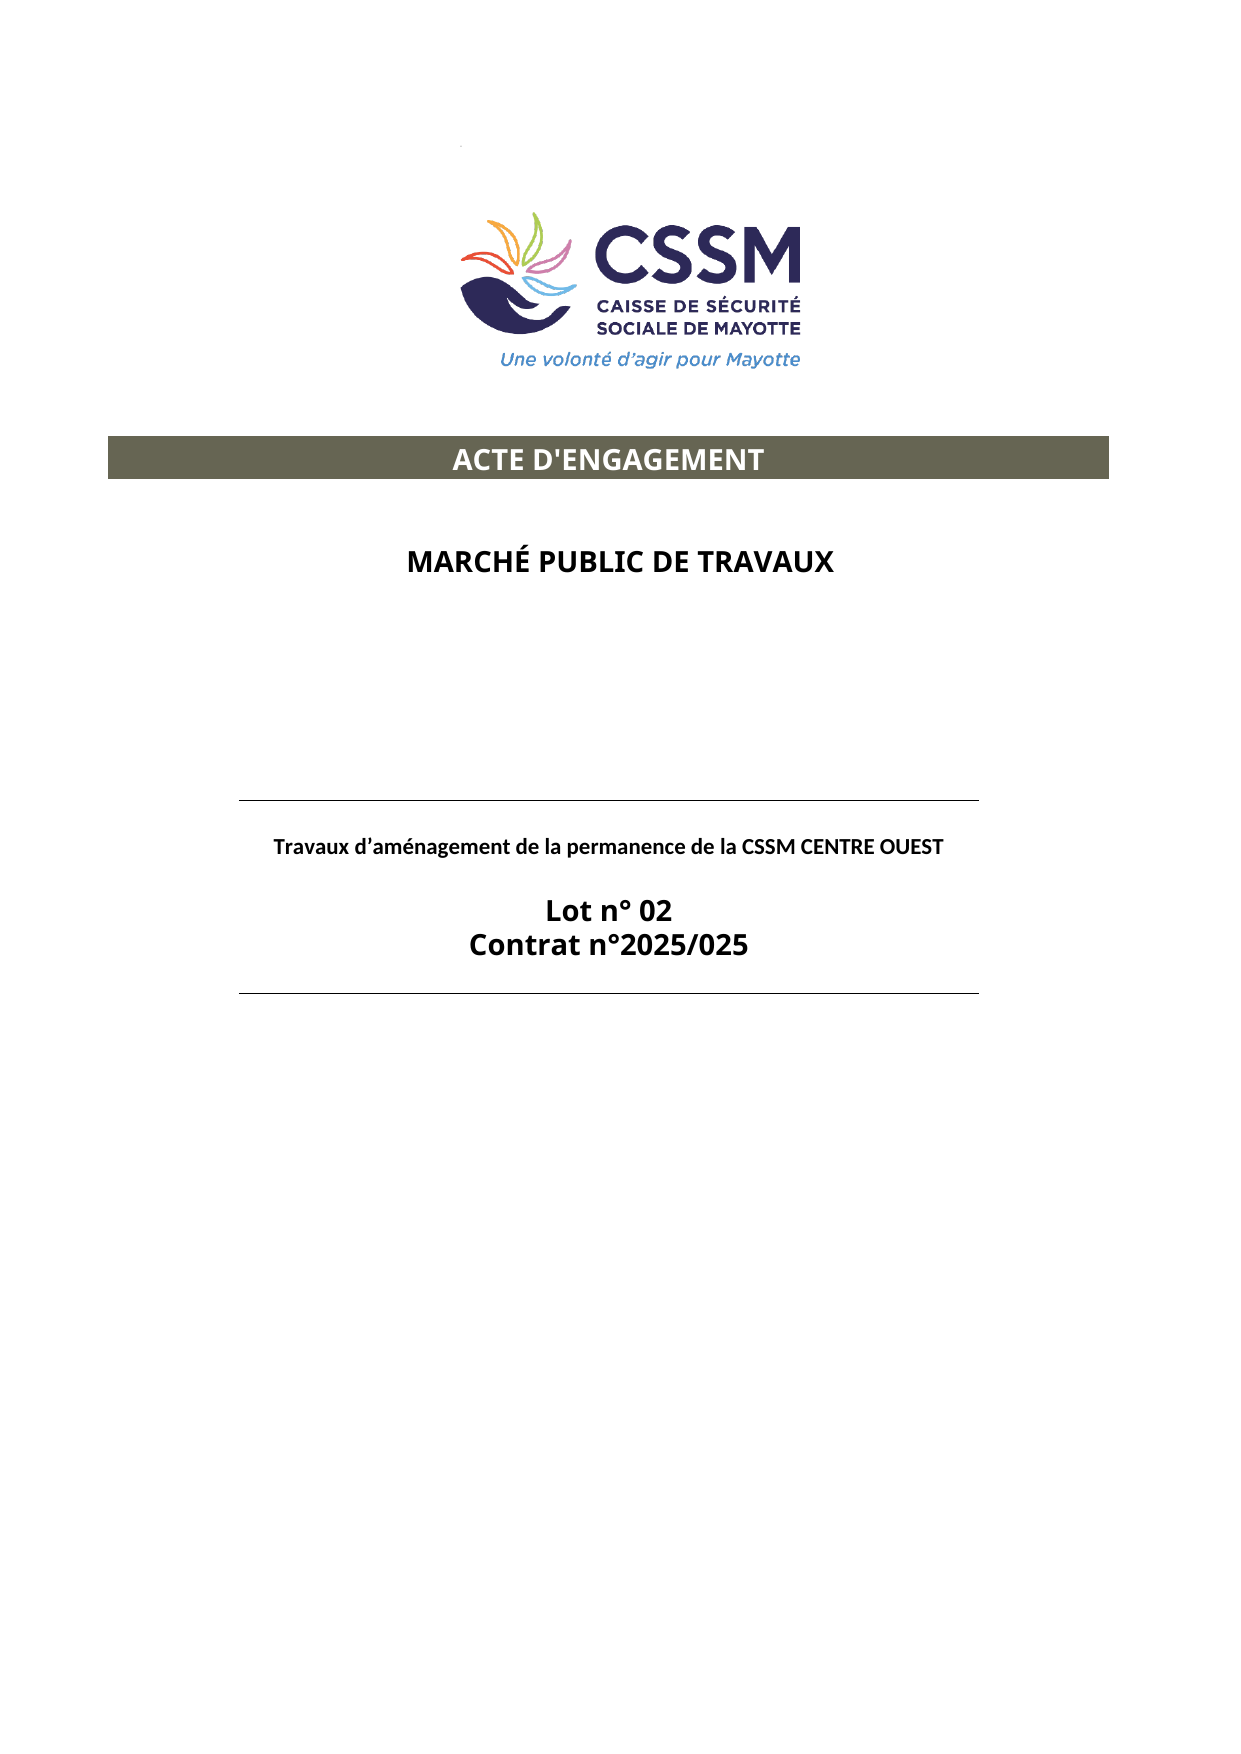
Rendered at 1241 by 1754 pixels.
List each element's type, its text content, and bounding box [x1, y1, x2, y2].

text MARCHÉ PUBLIC DE TRAVAUX [119, 541, 1121, 581]
table_header Travaux d’aménagement de la permanence de la CSSM CENTRE OUEST Lot n° 02 Contrat n°2025/025 [239, 801, 978, 993]
table_header ACTE D'ENGAGEMENT [108, 436, 1109, 479]
picture [460, 212, 810, 373]
